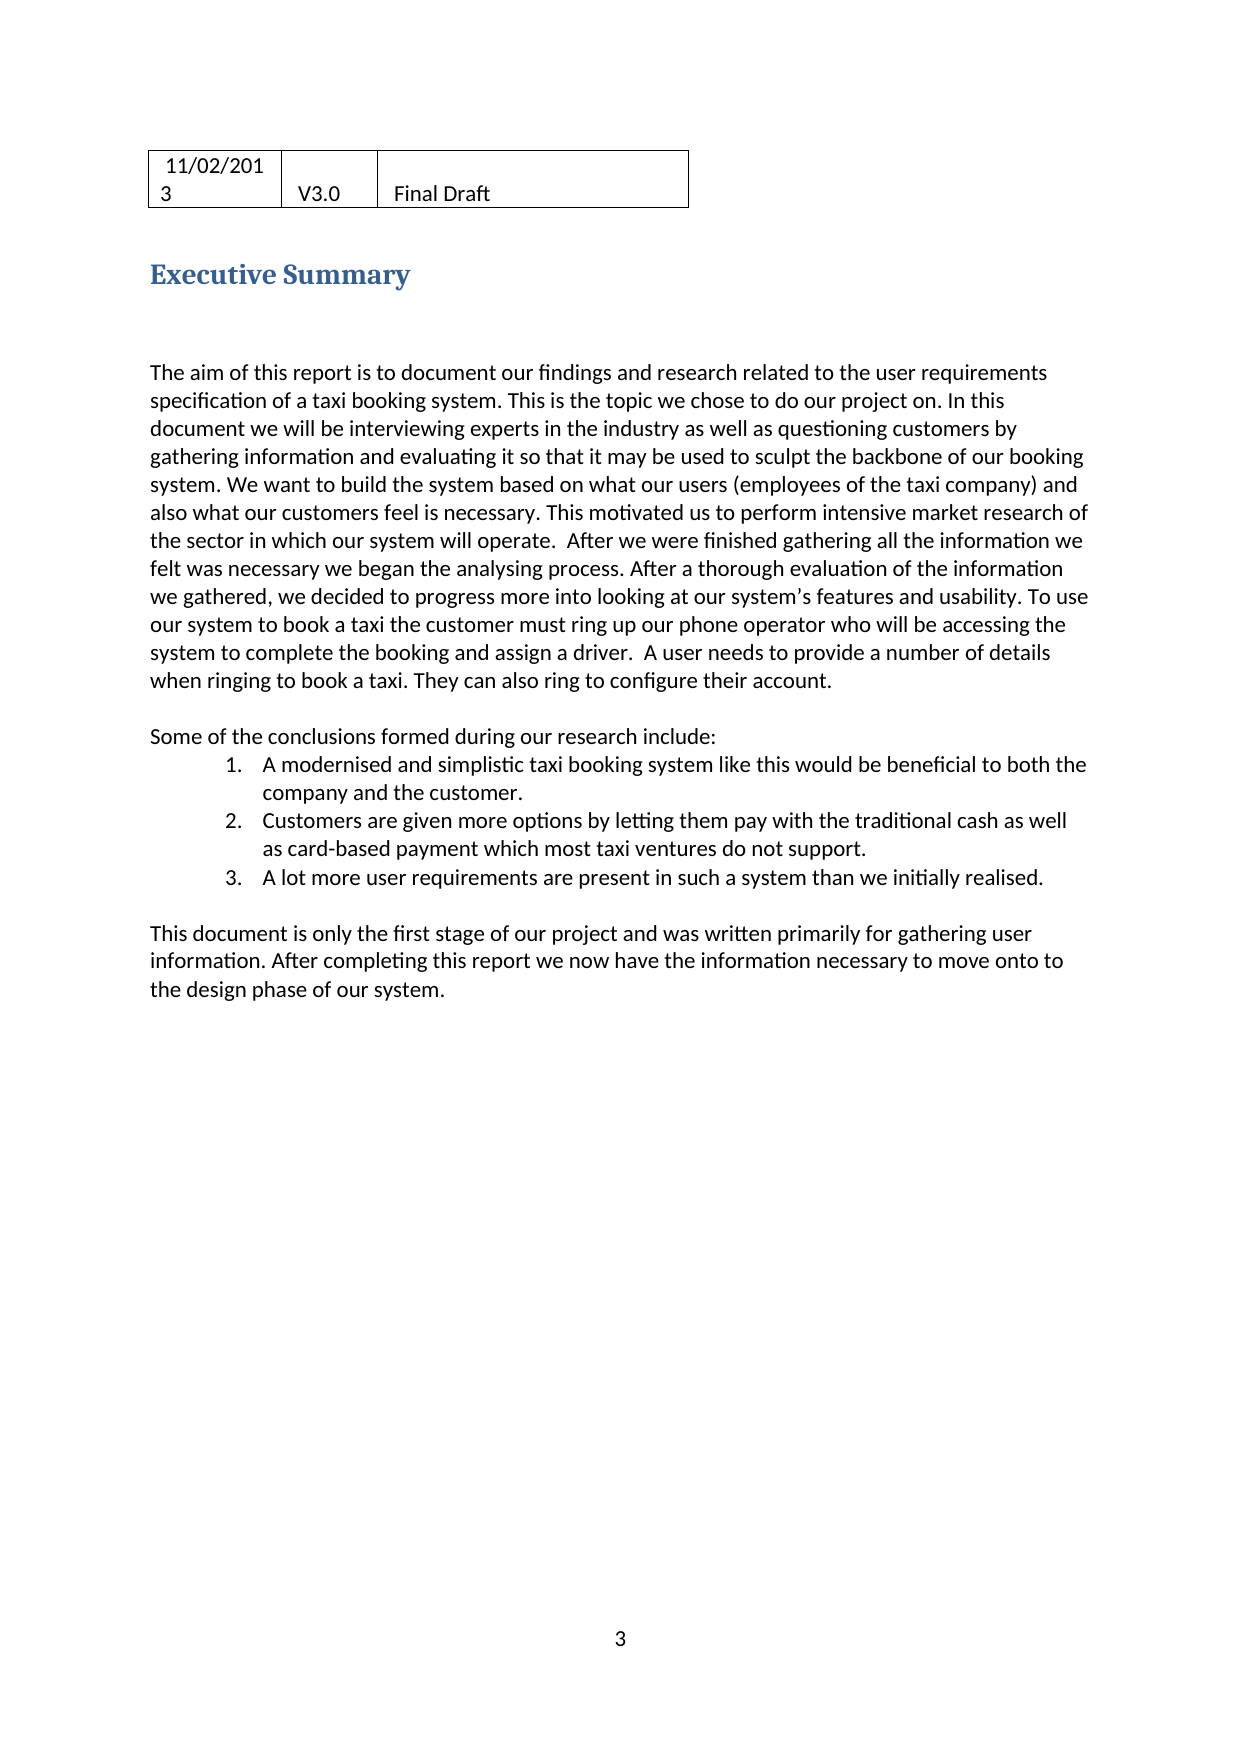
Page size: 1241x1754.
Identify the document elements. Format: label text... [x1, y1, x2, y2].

list A lot more user requirements are present in such a system than we initially realised. [225, 863, 1090, 891]
text Some of the conclusions formed during our research include: [150, 722, 1090, 751]
list A modernised and simplistic taxi booking system like this would be beneficial to both the company and the customer. [225, 751, 1090, 807]
table_cell V3.0 [282, 151, 377, 207]
list Customers are given more options by letting them pay with the traditional cash as well as card-based payment which most taxi ventures do not support. [225, 807, 1090, 863]
text This document is only the first stage of our project and was written primarily for gathering user information. After completing this report we now have the information necessary to move onto to the design phase of our system. [150, 919, 1090, 1003]
subtitle Executive Summary [150, 258, 1090, 292]
text The aim of this report is to document our findings and research related to the user requirements specification of a taxi booking system. This is the topic we chose to do our project on. In this document we will be interviewing experts in the industry as well as questioning customers by gathering information and evaluating it so that it may be used to sculpt the backbone of our booking system. We want to build the system based on what our users (employees of the taxi company) and also what our customers feel is necessary. This motivated us to perform intensive market research of the sector in which our system will operate. After we were finished gathering all the information we felt was necessary we began the analysing process. After a thorough evaluation of the information we gathered, we decided to progress more into looking at our system’s features and usability. To use our system to book a taxi the customer must ring up our phone operator who will be accessing the system to complete the booking and assign a driver. A user needs to provide a number of details when ringing to book a taxi. They can also ring to configure their account. [150, 358, 1090, 694]
table_cell 11/02/2013 [149, 151, 281, 207]
table_cell Final Draft [378, 151, 688, 207]
